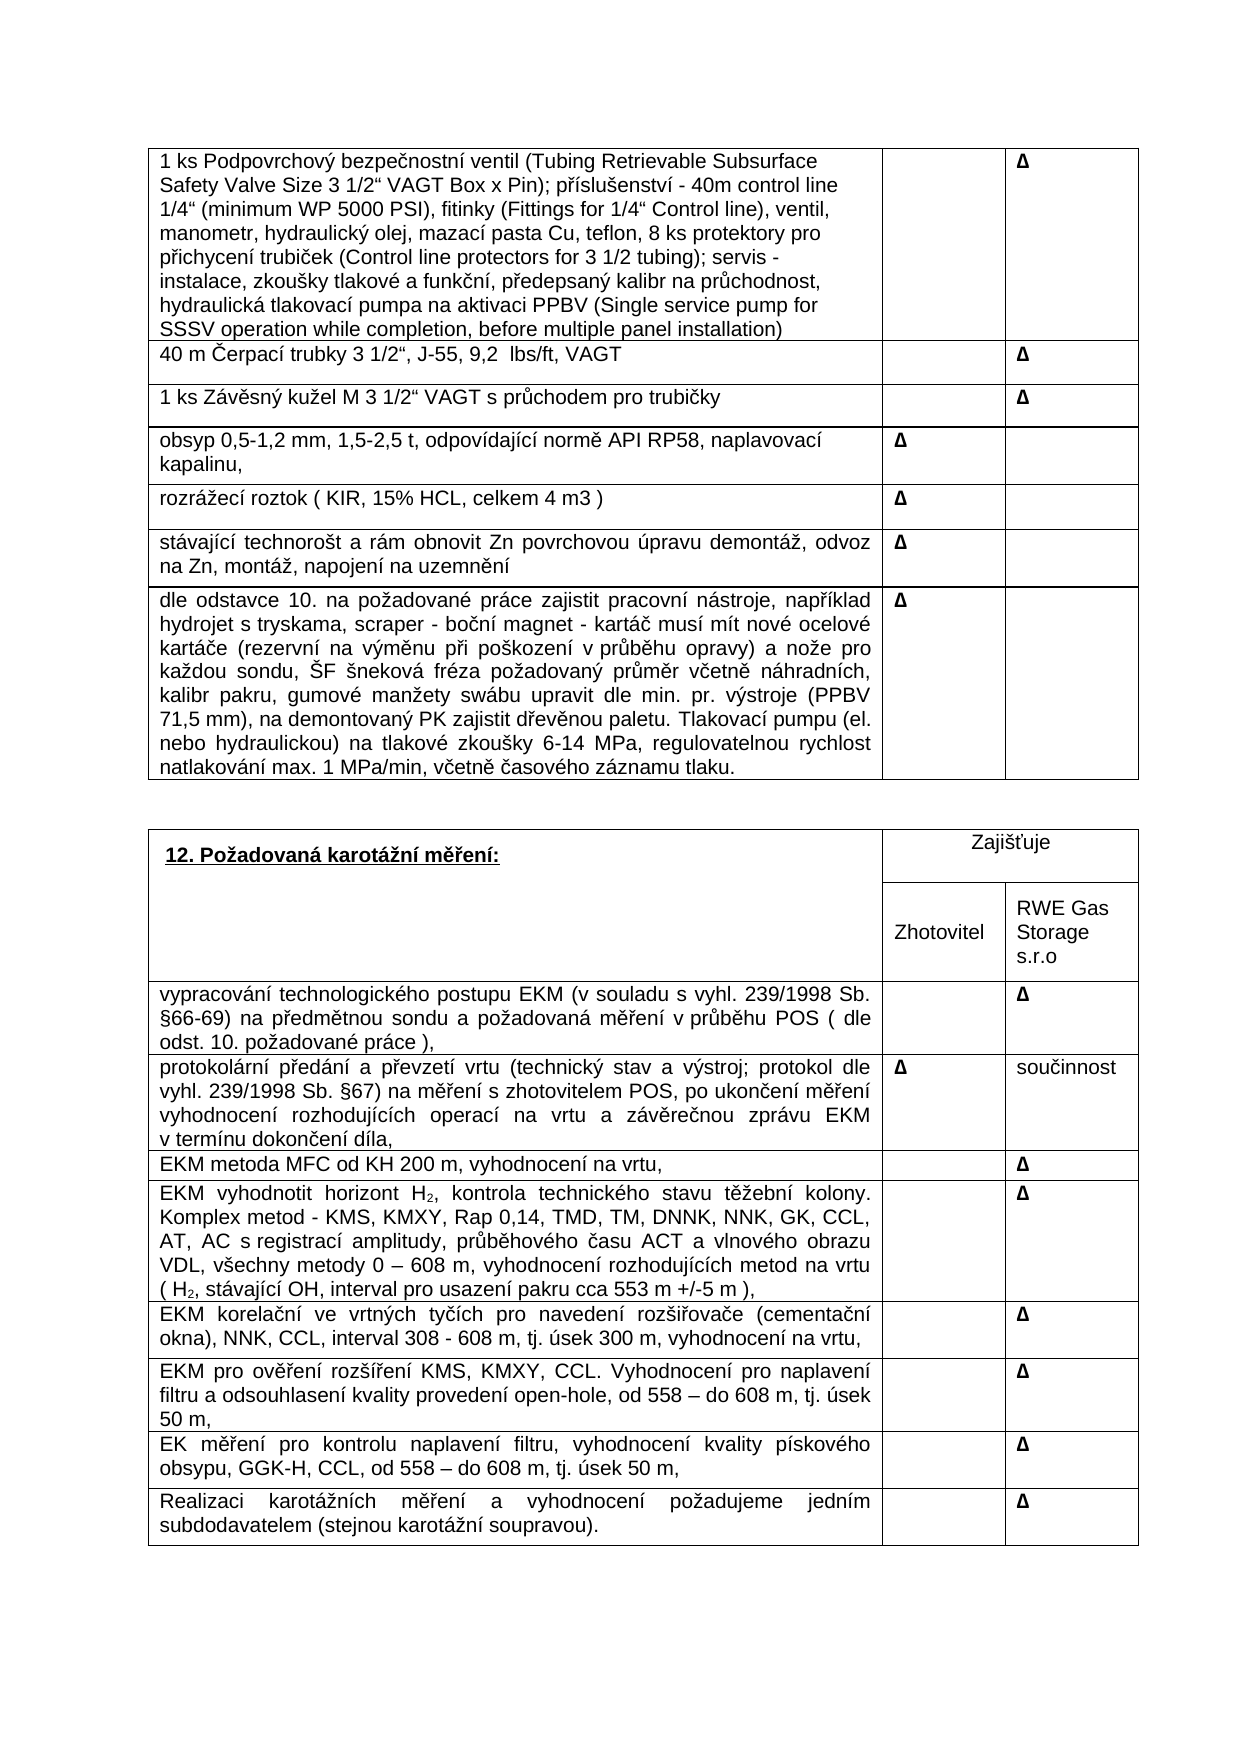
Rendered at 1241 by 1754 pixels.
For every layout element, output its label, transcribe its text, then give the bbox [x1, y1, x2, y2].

table_cell [883, 1302, 1005, 1358]
table_cell [883, 341, 1005, 384]
table_cell Zhotovitel [883, 883, 1005, 981]
table_cell [883, 385, 1005, 426]
table_cell stávající technorošt a rám obnovit Zn povrchovou úpravu demontáž, odvoz na Zn, montáž, napojení na uzemnění [149, 530, 882, 586]
table_cell ∆ [1006, 1181, 1138, 1301]
table_cell ∆ [883, 588, 1005, 779]
table_cell ∆ [1006, 1489, 1138, 1545]
table_cell 1 ks Podpovrchový bezpečnostní ventil (Tubing Retrievable Subsurface Safety Valve Size 3 1/2“ VAGT Box x Pin); příslušenství - 40m control line 1/4“ (minimum WP 5000 PSI), fitinky (Fittings for 1/4“ Control line), ventil, manometr, hydraulický olej, mazací pasta Cu, teflon, 8 ks protektory pro přichycení trubiček (Control line protectors for 3 1/2 tubing); servis - instalace, zkoušky tlakové a funkční, předepsaný kalibr na průchodnost, hydraulická tlakovací pumpa na aktivaci PPBV (Single service pump for SSSV operation while completion, before multiple panel installation) [149, 149, 882, 340]
table_cell EKM pro ověření rozšíření KMS, KMXY, CCL. Vyhodnocení pro naplavení filtru a odsouhlasení kvality provedení open-hole, od 558 – do 608 m, tj. úsek 50 m, [149, 1359, 882, 1431]
table_cell [883, 982, 1005, 1053]
table_cell ∆ [1006, 1432, 1138, 1488]
table_cell ∆ [883, 485, 1005, 528]
table_cell [1006, 530, 1138, 586]
table_cell součinnost [1006, 1055, 1138, 1150]
table_cell ∆ [1006, 982, 1138, 1053]
table_header 12. Požadovaná karotážní měření: [149, 830, 882, 981]
table_cell EK měření pro kontrolu naplavení filtru, vyhodnocení kvality pískového obsypu, GGK-H, CCL, od 558 – do 608 m, tj. úsek 50 m, [149, 1432, 882, 1488]
table_cell obsyp 0,5-1,2 mm, 1,5-2,5 t, odpovídající normě API RP58, naplavovací kapalinu, [149, 428, 882, 484]
table_cell ∆ [1006, 149, 1138, 340]
table_cell ∆ [1006, 341, 1138, 384]
table_cell vypracování technologického postupu EKM (v souladu s vyhl. 239/1998 Sb. §66-69) na předmětnou sondu a požadovaná měření v průběhu POS ( dle odst. 10. požadované práce ), [149, 982, 882, 1053]
table_cell 1 ks Závěsný kužel M 3 1/2“ VAGT s průchodem pro trubičky [149, 385, 882, 426]
table_cell [883, 1432, 1005, 1488]
table_cell dle odstavce 10. na požadované práce zajistit pracovní nástroje, například hydrojet s tryskama, scraper - boční magnet - kartáč musí mít nové ocelové kartáče (rezervní na výměnu při poškození v průběhu opravy) a nože pro každou sondu, ŠF šneková fréza požadovaný průměr včetně náhradních, kalibr pakru, gumové manžety swábu upravit dle min. pr. výstroje (PPBV 71,5 mm), na demontovaný PK zajistit dřevěnou paletu. Tlakovací pumpu (el. nebo hydraulickou) na tlakové zkoušky 6-14 MPa, regulovatelnou rychlost natlakování max. 1 MPa/min, včetně časového záznamu tlaku. [149, 588, 882, 779]
table_cell EKM vyhodnotit horizont H2, kontrola technického stavu těžební kolony. Komplex metod - KMS, KMXY, Rap 0,14, TMD, TM, DNNK, NNK, GK, CCL, AT, AC s registrací amplitudy, průběhového času ACT a vlnového obrazu VDL, všechny metody 0 – 608 m, vyhodnocení rozhodujících metod na vrtu ( H2, stávající OH, interval pro usazení pakru cca 553 m +/-5 m ), [149, 1181, 882, 1301]
table_cell ∆ [883, 530, 1005, 586]
table_cell RWE Gas Storage s.r.o [1006, 883, 1138, 981]
table_cell [883, 1489, 1005, 1545]
table_cell protokolární předání a převzetí vrtu (technický stav a výstroj; protokol dle vyhl. 239/1998 Sb. §67) na měření s zhotovitelem POS, po ukončení měření vyhodnocení rozhodujících operací na vrtu a závěrečnou zprávu EKM v termínu dokončení díla, [149, 1055, 882, 1150]
table_cell [883, 149, 1005, 340]
table_cell rozrážecí roztok ( KIR, 15% HCL, celkem 4 m3 ) [149, 485, 882, 528]
table_cell ∆ [1006, 1302, 1138, 1358]
table_cell [883, 1181, 1005, 1301]
table_cell [1006, 485, 1138, 528]
table_cell 40 m Čerpací trubky 3 1/2“, J-55, 9,2 lbs/ft, VAGT [149, 341, 882, 384]
table_cell ∆ [1006, 1359, 1138, 1431]
table_cell [883, 1151, 1005, 1180]
table_cell [1006, 588, 1138, 779]
table_cell EKM metoda MFC od KH 200 m, vyhodnocení na vrtu, [149, 1151, 882, 1180]
table_cell ∆ [883, 1055, 1005, 1150]
table_cell [883, 1359, 1005, 1431]
table_cell ∆ [1006, 385, 1138, 426]
table_cell ∆ [883, 428, 1005, 484]
table_cell [1006, 428, 1138, 484]
table_cell EKM korelační ve vrtných tyčích pro navedení rozšiřovače (cementační okna), NNK, CCL, interval 308 - 608 m, tj. úsek 300 m, vyhodnocení na vrtu, [149, 1302, 882, 1358]
table_cell ∆ [1006, 1151, 1138, 1180]
table_cell Realizaci karotážních měření a vyhodnocení požadujeme jedním subdodavatelem (stejnou karotážní soupravou). [149, 1489, 882, 1545]
table_header Zajišťuje [883, 830, 1138, 882]
